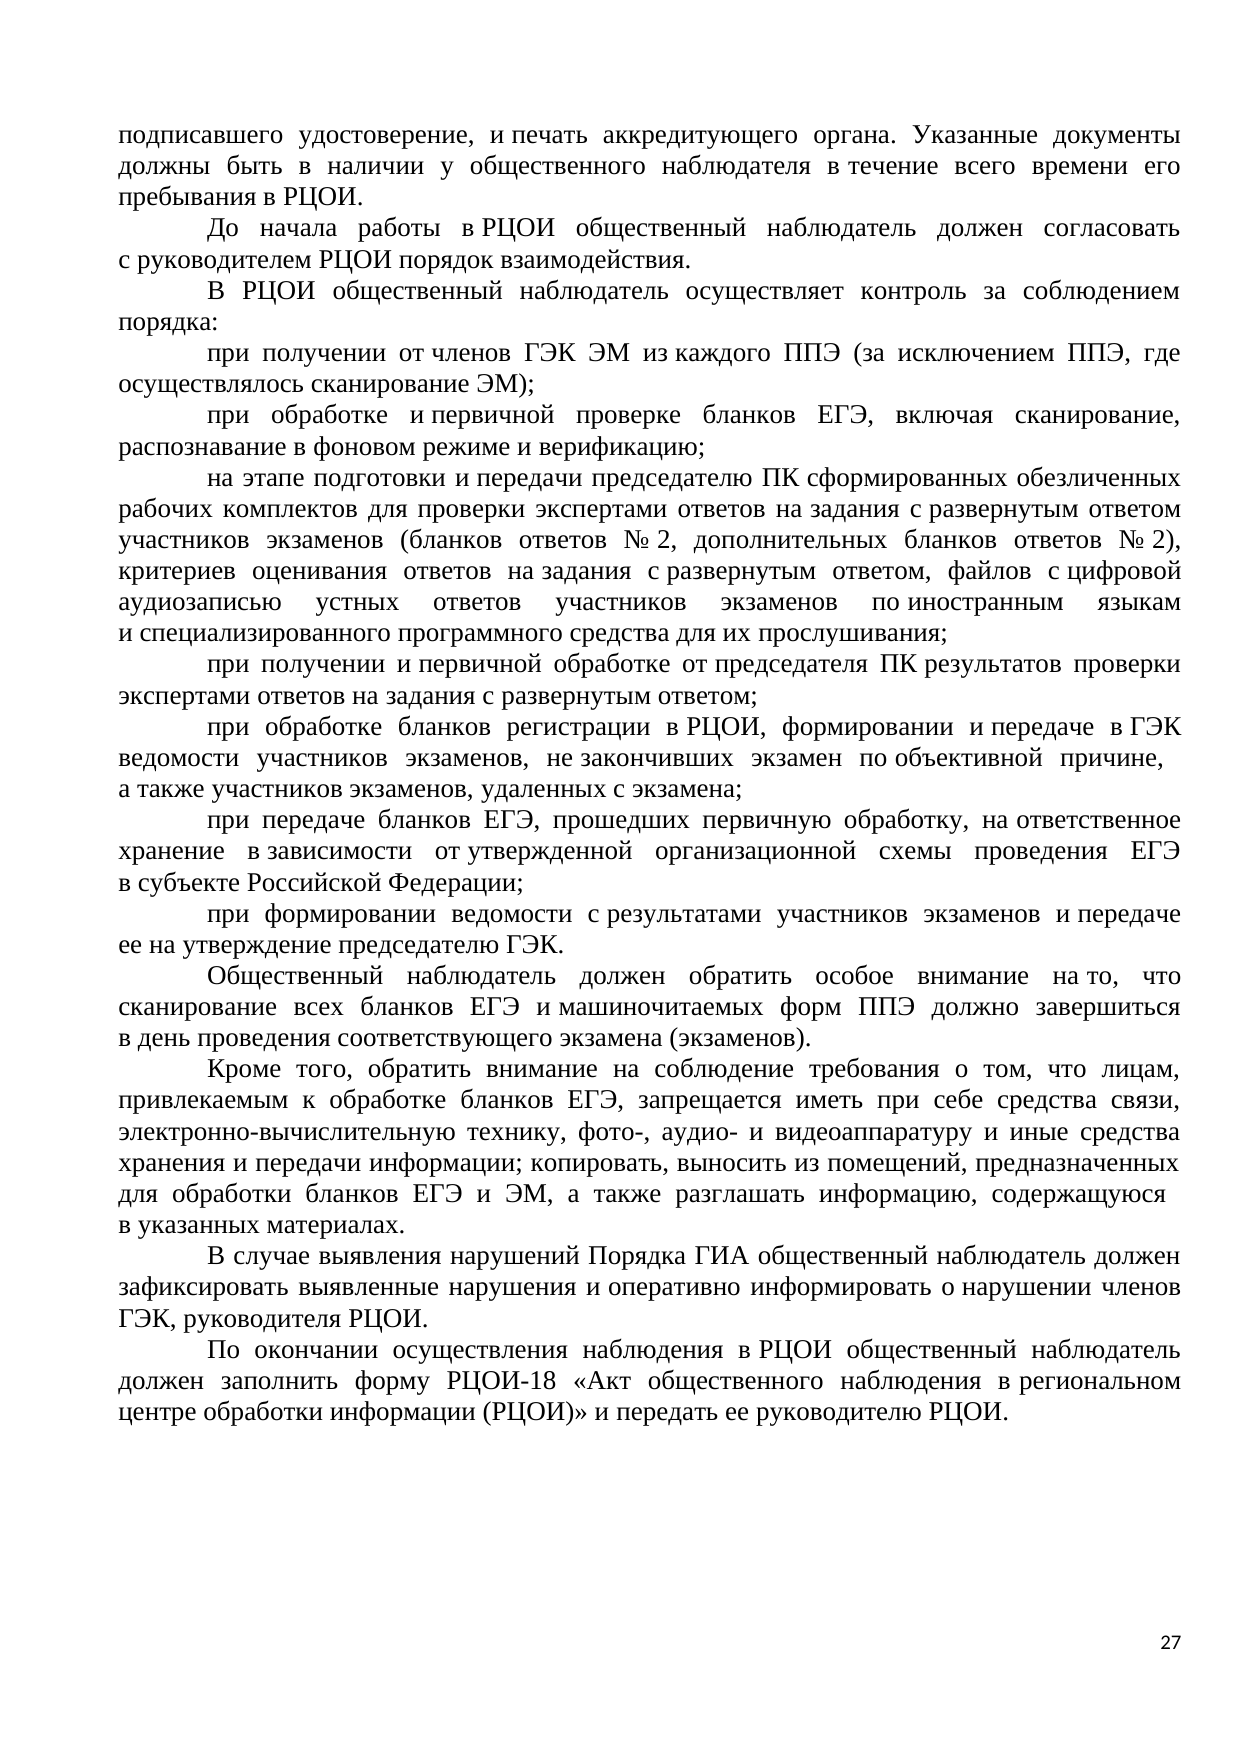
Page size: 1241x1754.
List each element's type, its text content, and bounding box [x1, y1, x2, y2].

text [118, 118, 1181, 212]
text В РЦОИ общественный наблюдатель осуществляет контроль за соблюдением порядка: [118, 274, 1181, 336]
text при передаче бланков ЕГЭ, прошедших первичную обработку, на ответственное хранение в зависимости от утвержденной организационной схемы проведения ЕГЭ в субъекте Российской Федерации; [118, 803, 1181, 897]
text при формировании ведомости с результатами участников экзаменов и передаче ее на утверждение председателю ГЭК. [118, 897, 1181, 959]
text Кроме того, обратить внимание на соблюдение требования о том, что лицам, привлекаемым к обработке бланков ЕГЭ, запрещается иметь при себе средства связи, электронно-вычислительную технику, фото-, аудио- и видеоаппаратуру и иные средства хранения и передачи информации; копировать, выносить из помещений, предназначенных для обработки бланков ЕГЭ и ЭМ, а также разглашать информацию, содержащуюся в указанных материалах. [118, 1052, 1181, 1239]
text при получении и первичной обработке от председателя ПК результатов проверки экспертами ответов на задания с развернутым ответом; [118, 648, 1181, 710]
text при обработке и первичной проверке бланков ЕГЭ, включая сканирование, распознавание в фоновом режиме и верификацию; [118, 398, 1181, 461]
text Общественный наблюдатель должен обратить особое внимание на то, что сканирование всех бланков ЕГЭ и машиночитаемых форм ППЭ должно завершиться в день проведения соответствующего экзамена (экзаменов). [118, 959, 1181, 1052]
text До начала работы в РЦОИ общественный наблюдатель должен согласовать с руководителем РЦОИ порядок взаимодействия. [118, 212, 1181, 274]
text По окончании осуществления наблюдения в РЦОИ общественный наблюдатель должен заполнить форму РЦОИ-18 «Акт общественного наблюдения в региональном центре обработки информации (РЦОИ)» и передать ее руководителю РЦОИ. [118, 1333, 1181, 1426]
text при получении от членов ГЭК ЭМ из каждого ППЭ (за исключением ППЭ, где осуществлялось сканирование ЭМ); [118, 336, 1181, 398]
text В случае выявления нарушений Порядка ГИА общественный наблюдатель должен зафиксировать выявленные нарушения и оперативно информировать о нарушении членов ГЭК, руководителя РЦОИ. [118, 1239, 1181, 1333]
text на этапе подготовки и передачи председателю ПК сформированных обезличенных рабочих комплектов для проверки экспертами ответов на задания с развернутым ответом участников экзаменов (бланков ответов № 2, дополнительных бланков ответов № 2), критериев оценивания ответов на задания с развернутым ответом, файлов с цифровой аудиозаписью устных ответов участников экзаменов по иностранным языкам и специализированного программного средства для их прослушивания; [118, 461, 1181, 648]
text при обработке бланков регистрации в РЦОИ, формировании и передаче в ГЭК ведомости участников экзаменов, не закончивших экзамен по объективной причине, а также участников экзаменов, удаленных с экзамена; [118, 710, 1181, 803]
